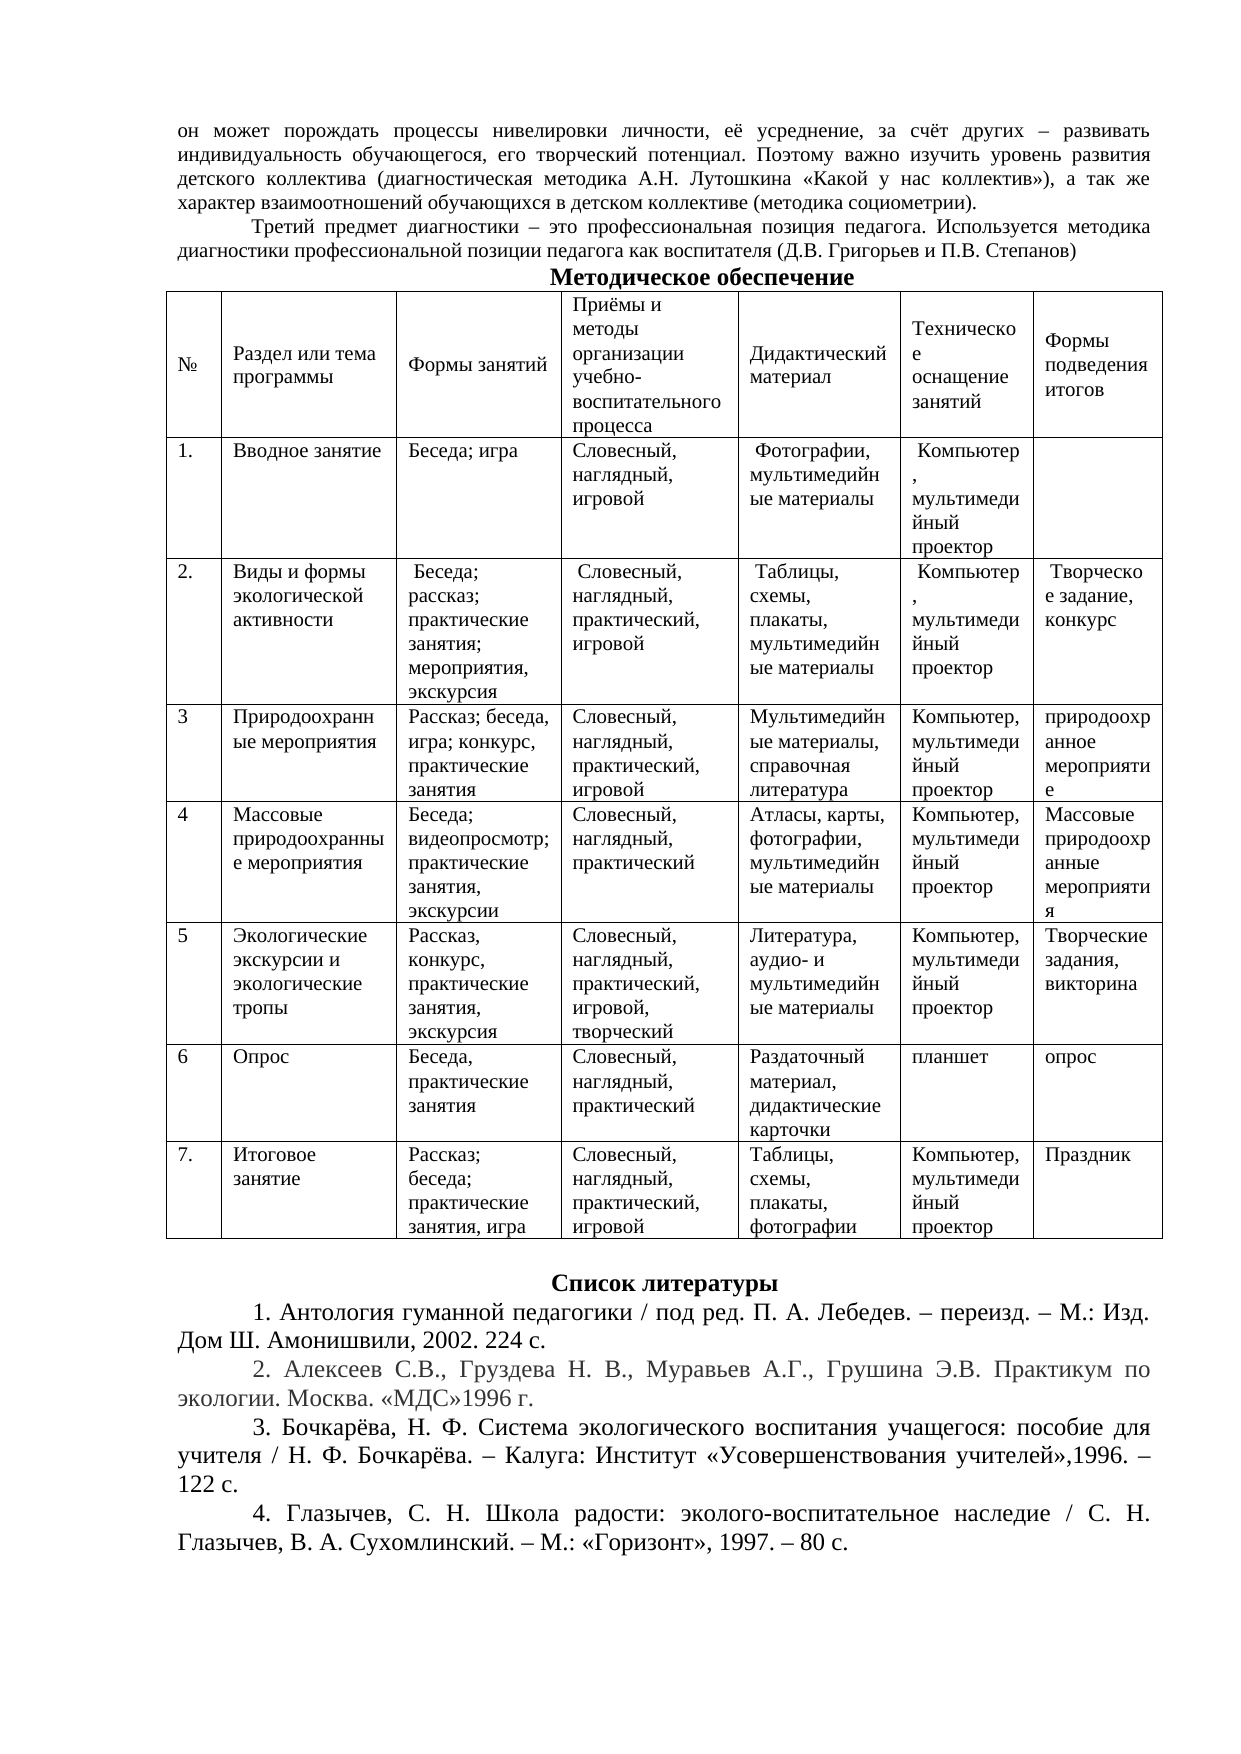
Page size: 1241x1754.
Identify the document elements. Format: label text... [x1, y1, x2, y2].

text Список литературы [177, 1268, 1152, 1297]
table_cell Компьютер, мультимедийный проектор [901, 923, 1033, 1043]
table_cell Опрос [222, 1045, 396, 1141]
table_cell Словесный, наглядный, практический, игровой [562, 559, 738, 703]
table_header № [167, 292, 221, 437]
table_cell Словесный, наглядный, практический, игровой [562, 1142, 738, 1238]
table_cell 3 [167, 705, 221, 801]
table_cell Компьютер, мультимедийный проектор [901, 1142, 1033, 1238]
table_cell Итоговое занятие [222, 1142, 396, 1238]
table_header Формы занятий [397, 292, 561, 437]
table_cell Компьютер, мультимедийный проектор [901, 559, 1033, 703]
table_cell Беседа; видеопросмотр; практические занятия, экскурсии [397, 802, 561, 922]
table_cell Таблицы, схемы, плакаты, фотографии [739, 1142, 900, 1238]
table_cell Фотографии, мультимедийные материалы [739, 438, 900, 558]
table_cell Мультимедийные материалы, справочная литература [739, 705, 900, 801]
table_cell Беседа, практические занятия [397, 1045, 561, 1141]
table_cell 2. [167, 559, 221, 703]
table_cell природоохранное мероприятие [1034, 705, 1162, 801]
table_cell Словесный, наглядный, практический [562, 1045, 738, 1141]
table_cell Компьютер, мультимедийный проектор [901, 438, 1033, 558]
table_cell Экологические экскурсии и экологические тропы [222, 923, 396, 1043]
text 2. Алексеев С.В., Груздева Н. В., Муравьев А.Г., Грушина Э.В. Практикум по экологии. Москва. «МДС»1996 г. [177, 1354, 1152, 1412]
table_cell Словесный, наглядный, игровой [562, 438, 738, 558]
table_cell Таблицы, схемы, плакаты, мультимедийные материалы [739, 559, 900, 703]
table_cell Атласы, карты, фотографии, мультимедийные материалы [739, 802, 900, 922]
table_cell Беседа; игра [397, 438, 561, 558]
text Методическое обеспечение [177, 262, 1152, 291]
table_cell Беседа; рассказ; практические занятия; мероприятия, экскурсия [397, 559, 561, 703]
table_cell Раздаточный материал, дидактические карточки [739, 1045, 900, 1141]
table_cell опрос [1034, 1045, 1162, 1141]
table_cell Словесный, наглядный, практический [562, 802, 738, 922]
table_cell 1. [167, 438, 221, 558]
text 1. Антология гуманной педагогики / под ред. П. А. Лебедев. – переизд. – М.: Изд. Дом Ш. Амонишвили, 2002. 224 с. [177, 1297, 1152, 1354]
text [177, 118, 1152, 214]
table_cell Вводное занятие [222, 438, 396, 558]
text 4. Глазычев, С. Н. Школа радости: эколого-воспитательное наследие / С. Н. Глазычев, В. А. Сухомлинский. – М.: «Горизонт», 1997. – 80 с. [177, 1498, 1152, 1555]
table_cell Массовые природоохранные мероприятия [222, 802, 396, 922]
table_cell Творческое задание, конкурс [1034, 559, 1162, 703]
table_header Техническое оснащение занятий [901, 292, 1033, 437]
table_cell Литература, аудио- и мультимедийные материалы [739, 923, 900, 1043]
table_cell 6 [167, 1045, 221, 1141]
table_cell планшет [901, 1045, 1033, 1141]
table_cell Словесный, наглядный, практический, игровой [562, 705, 738, 801]
table_cell Праздник [1034, 1142, 1162, 1238]
table_cell Рассказ; беседа; практические занятия, игра [397, 1142, 561, 1238]
table_cell Компьютер, мультимедийный проектор [901, 802, 1033, 922]
table_cell 7. [167, 1142, 221, 1238]
table_cell 5 [167, 923, 221, 1043]
text 3. Бочкарёва, Н. Ф. Система экологического воспитания учащегося: пособие для учителя / Н. Ф. Бочкарёва. – Калуга: Институт «Усовершенствования учителей»,1996. – 122 с. [177, 1412, 1152, 1498]
table_cell Творческие задания, викторина [1034, 923, 1162, 1043]
table_cell Виды и формы экологической активности [222, 559, 396, 703]
table_cell [1034, 438, 1162, 558]
table_cell 4 [167, 802, 221, 922]
table_cell Словесный, наглядный, практический, игровой, творческий [562, 923, 738, 1043]
table_cell Рассказ; беседа, игра; конкурс, практические занятия [397, 705, 561, 801]
table_cell Природоохранные мероприятия [222, 705, 396, 801]
table_header Приёмы и методы организации учебно-воспитательного процесса [562, 292, 738, 437]
table_cell Рассказ, конкурс, практические занятия, экскурсия [397, 923, 561, 1043]
table_cell Компьютер, мультимедийный проектор [901, 705, 1033, 801]
table_cell Массовые природоохранные мероприятия [1034, 802, 1162, 922]
text Третий предмет диагностики – это профессиональная позиция педагога. Используется методика диагностики профессиональной позиции педагога как воспитателя (Д.В. Григорьев и П.В. Степанов) [177, 214, 1152, 262]
table_header Формы подведения итогов [1034, 292, 1162, 437]
table_header Дидактический материал [739, 292, 900, 437]
table_header Раздел или тема программы [222, 292, 396, 437]
